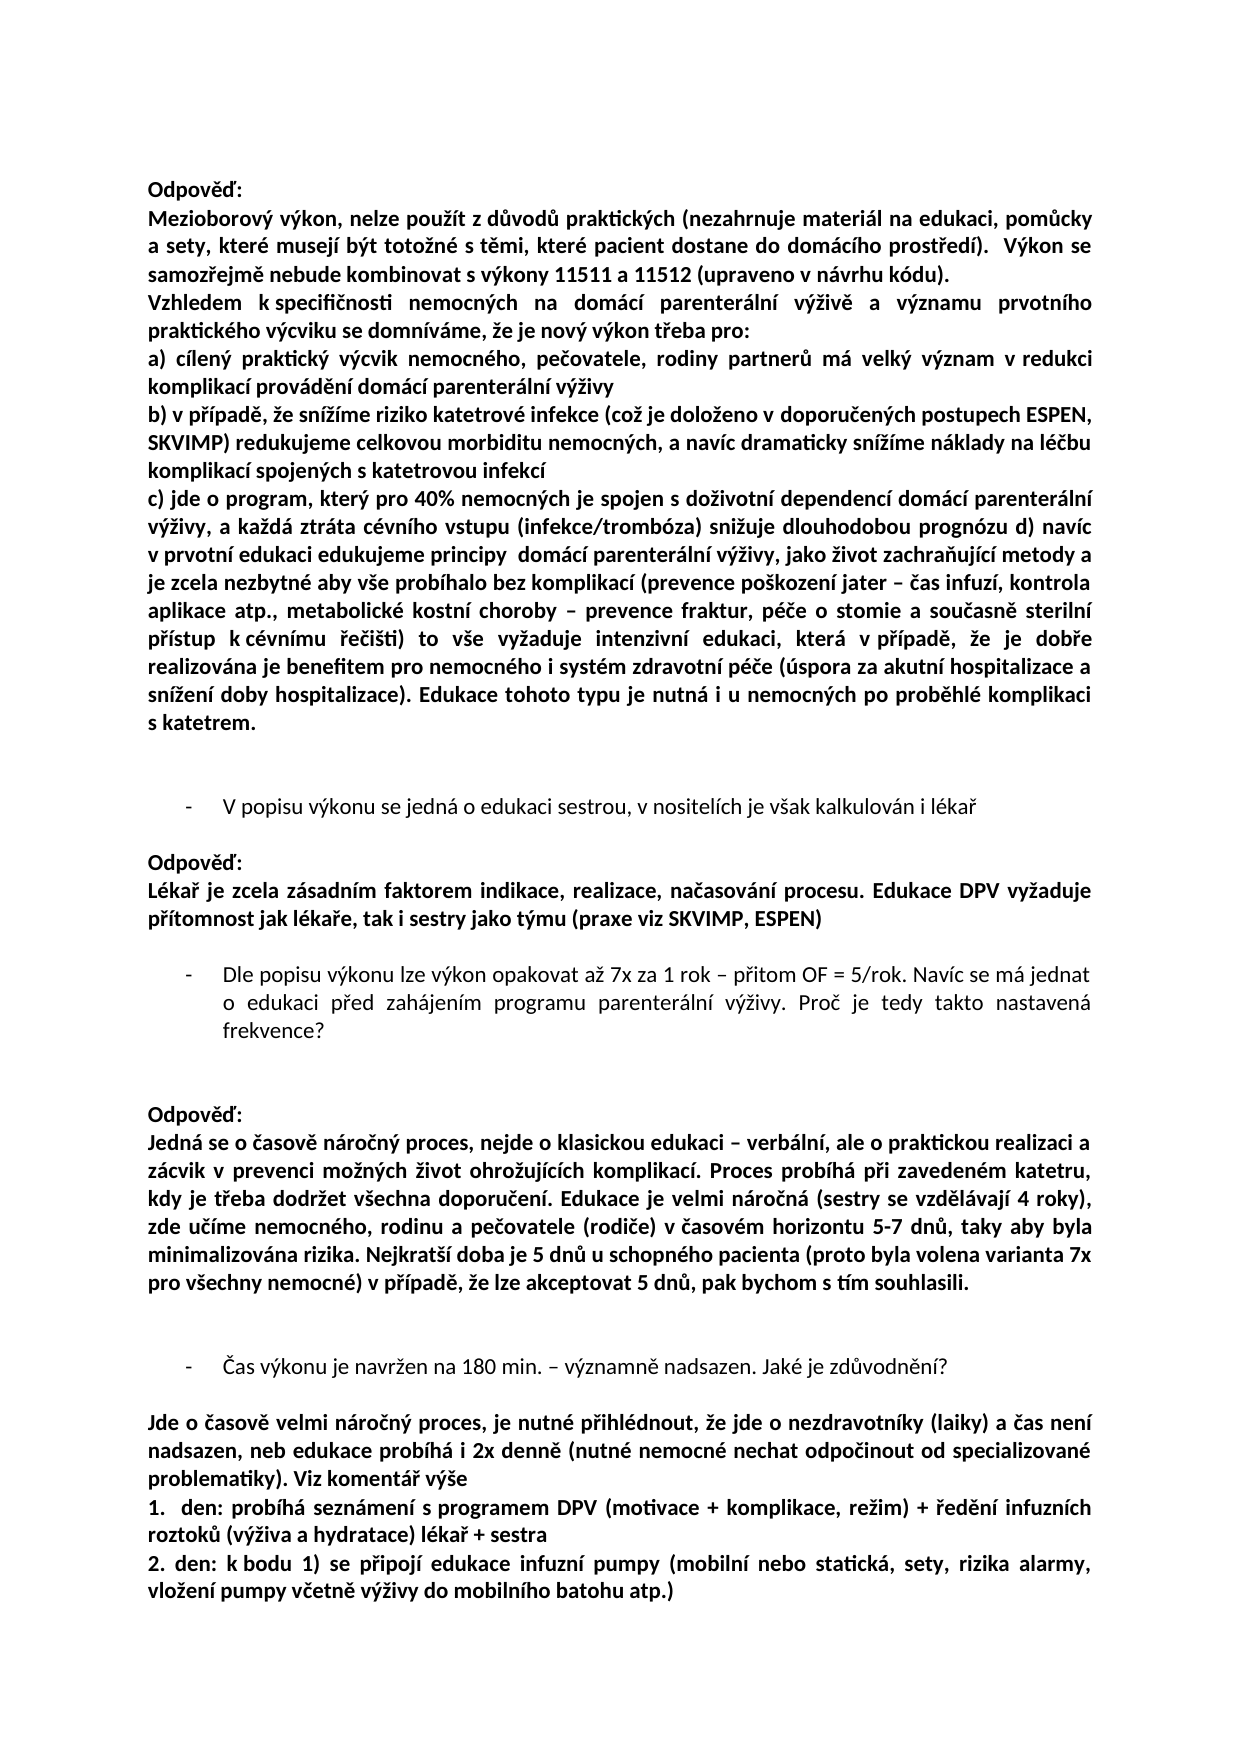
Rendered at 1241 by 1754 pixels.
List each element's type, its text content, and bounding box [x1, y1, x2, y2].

list Čas výkonu je navržen na 180 min. – významně nadsazen. Jaké je zdůvodnění? [185, 1352, 1093, 1381]
list Dle popisu výkonu lze výkon opakovat až 7x za 1 rok – přitom OF = 5/rok. Navíc se má jednat o edukaci před zahájením programu parenterální výživy. Proč je tedy takto nastavená frekvence? [185, 960, 1093, 1044]
text Mezioborový výkon, nelze použít z důvodů praktických (nezahrnuje materiál na edukaci, pomůcky a sety, které musejí být totožné s těmi, které pacient dostane do domácího prostředí). Výkon se samozřejmě nebude kombinovat s výkony 11511 a 11512 (upraveno v návrhu kódu). [148, 204, 1093, 288]
text Odpověď: [148, 176, 1093, 204]
text Odpověď: [148, 1100, 1093, 1128]
text 1. den: probíhá seznámení s programem DPV (motivace + komplikace, režim) + ředění infuzních roztoků (výživa a hydratace) lékař + sestra [148, 1493, 1093, 1549]
text Jde o časově velmi náročný proces, je nutné přihlédnout, že jde o nezdravotníky (laiky) a čas není nadsazen, neb edukace probíhá i 2x denně (nutné nemocné nechat odpočinout od specializované problematiky). Viz komentář výše [148, 1408, 1093, 1493]
text a) cílený praktický výcvik nemocného, pečovatele, rodiny partnerů má velký význam v redukci komplikací provádění domácí parenterální výživy [148, 344, 1093, 400]
list V popisu výkonu se jedná o edukaci sestrou, v nositelích je však kalkulován i lékař [185, 792, 1093, 820]
text Lékař je zcela zásadním faktorem indikace, realizace, načasování procesu. Edukace DPV vyžaduje přítomnost jak lékaře, tak i sestry jako týmu (praxe viz SKVIMP, ESPEN) [148, 876, 1093, 932]
text 2. den: k bodu 1) se připojí edukace infuzní pumpy (mobilní nebo statická, sety, rizika alarmy, vložení pumpy včetně výživy do mobilního batohu atp.) [148, 1549, 1093, 1605]
text Odpověď: [148, 848, 1093, 876]
text Vzhledem k specifičnosti nemocných na domácí parenterální výživě a významu prvotního praktického výcviku se domníváme, že je nový výkon třeba pro: [148, 288, 1093, 344]
text b) v případě, že snížíme riziko katetrové infekce (což je doloženo v doporučených postupech ESPEN, SKVIMP) redukujeme celkovou morbiditu nemocných, a navíc dramaticky snížíme náklady na léčbu komplikací spojených s katetrovou infekcí [148, 400, 1093, 484]
text c) jde o program, který pro 40% nemocných je spojen s doživotní dependencí domácí parenterální výživy, a každá ztráta cévního vstupu (infekce/trombóza) snižuje dlouhodobou prognózu d) navíc v prvotní edukaci edukujeme principy domácí parenterální výživy, jako život zachraňující metody a je zcela nezbytné aby vše probíhalo bez komplikací (prevence poškození jater – čas infuzí, kontrola aplikace atp., metabolické kostní choroby – prevence fraktur, péče o stomie a současně sterilní přístup k cévnímu řečišti) to vše vyžaduje intenzivní edukaci, která v případě, že je dobře realizována je benefitem pro nemocného i systém zdravotní péče (úspora za akutní hospitalizace a snížení doby hospitalizace). Edukace tohoto typu je nutná i u nemocných po proběhlé komplikaci s katetrem. [148, 484, 1093, 736]
text Jedná se o časově náročný proces, nejde o klasickou edukaci – verbální, ale o praktickou realizaci a zácvik v prevenci možných život ohrožujících komplikací. Proces probíhá při zavedeném katetru, kdy je třeba dodržet všechna doporučení. Edukace je velmi náročná (sestry se vzdělávají 4 roky), zde učíme nemocného, rodinu a pečovatele (rodiče) v časovém horizontu 5-7 dnů, taky aby byla minimalizována rizika. Nejkratší doba je 5 dnů u schopného pacienta (proto byla volena varianta 7x pro všechny nemocné) v případě, že lze akceptovat 5 dnů, pak bychom s tím souhlasili. [148, 1128, 1093, 1296]
